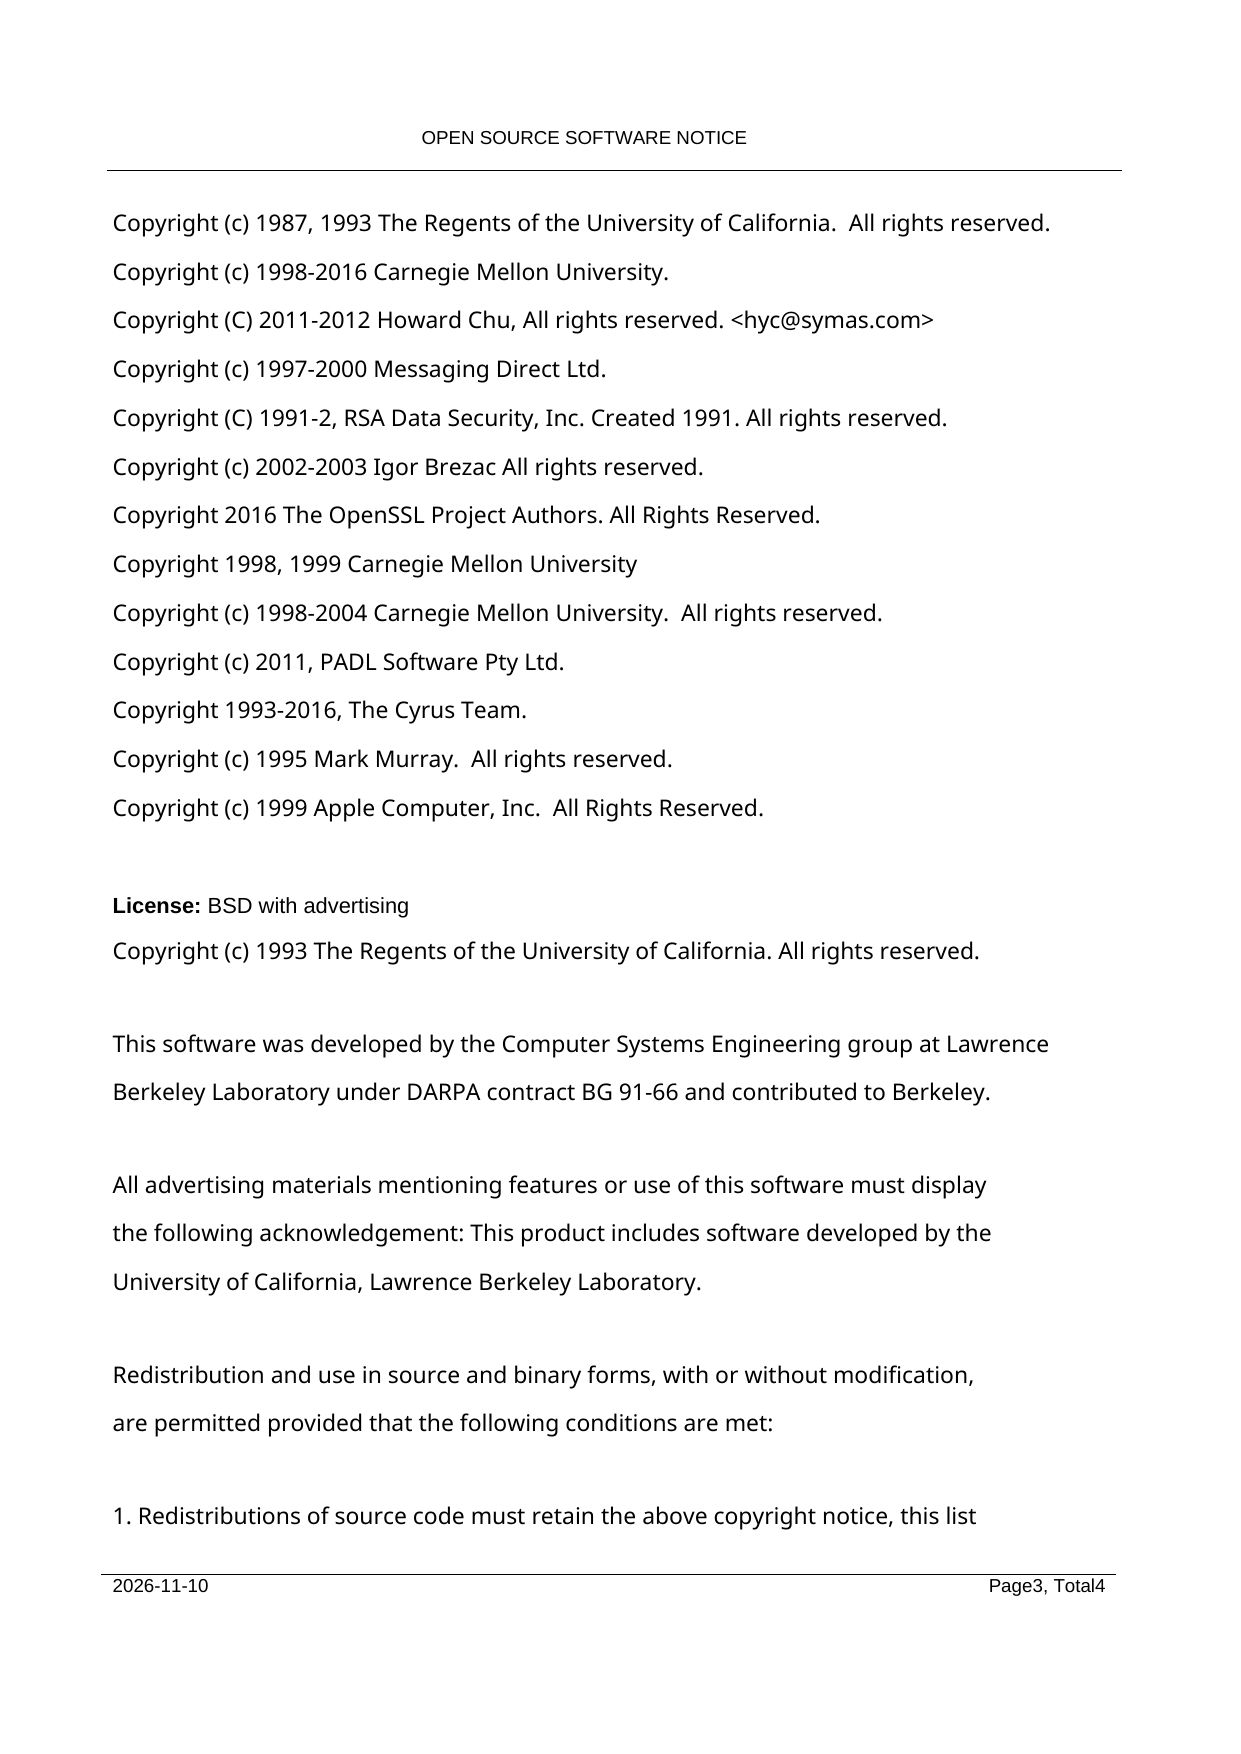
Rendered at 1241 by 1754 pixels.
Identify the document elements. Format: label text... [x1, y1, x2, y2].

text Copyright (c) 1993 The Regents of the University of California. All rights reserved. [112, 934, 1128, 966]
text are permitted provided that the following conditions are met: [112, 1406, 1128, 1439]
text License: BSD with advertising [112, 889, 1128, 921]
text Berkeley Laboratory under DARPA contract BG 91-66 and contributed to Berkeley. [112, 1075, 1128, 1108]
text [112, 206, 1128, 873]
text Redistribution and use in source and binary forms, with or without modification, [112, 1358, 1128, 1391]
text the following acknowledgement: This product includes software developed by the [112, 1217, 1128, 1249]
text 1. Redistributions of source code must retain the above copyright notice, this list [112, 1499, 1128, 1532]
text All advertising materials mentioning features or use of this software must display [112, 1168, 1128, 1201]
text This software was developed by the Computer Systems Engineering group at Lawrence [112, 1027, 1128, 1060]
text University of California, Lawrence Berkeley Laboratory. [112, 1265, 1128, 1297]
